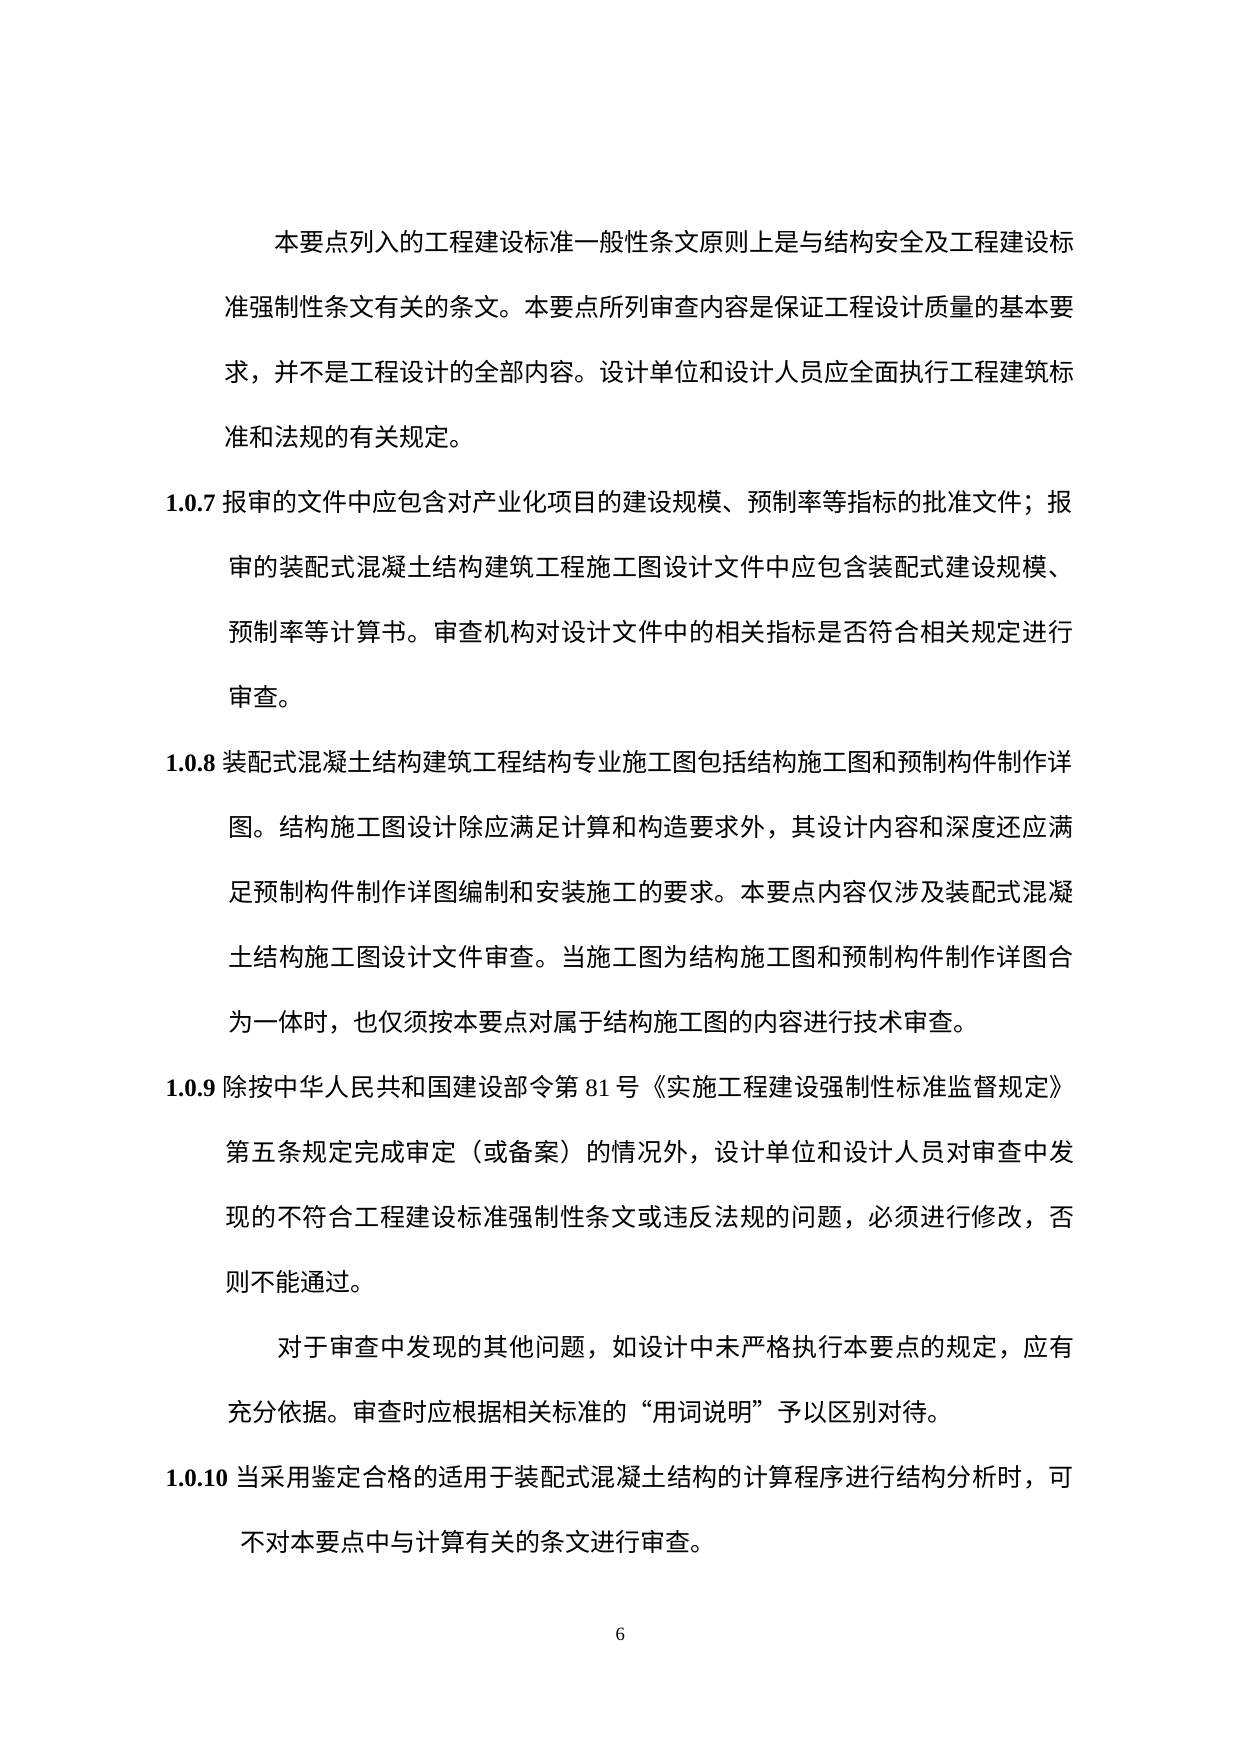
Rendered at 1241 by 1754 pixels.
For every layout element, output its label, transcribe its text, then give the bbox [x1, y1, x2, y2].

text 1.0.8 装配式混凝土结构建筑工程结构专业施工图包括结构施工图和预制构件制作详图。结构施工图设计除应满足计算和构造要求外，其设计内容和深度还应满足预制构件制作详图编制和安装施工的要求。本要点内容仅涉及装配式混凝土结构施工图设计文件审查。当施工图为结构施工图和预制构件制作详图合为一体时，也仅须按本要点对属于结构施工图的内容进行技术审查。 [165, 728, 1075, 1053]
text 1.0.7 报审的文件中应包含对产业化项目的建设规模、预制率等指标的批准文件；报审的装配式混凝土结构建筑工程施工图设计文件中应包含装配式建设规模、预制率等计算书。审查机构对设计文件中的相关指标是否符合相关规定进行审查。 [165, 468, 1075, 728]
text 本要点列入的工程建设标准一般性条文原则上是与结构安全及工程建设标准强制性条文有关的条文。本要点所列审查内容是保证工程设计质量的基本要求，并不是工程设计的全部内容。设计单位和设计人员应全面执行工程建筑标准和法规的有关规定。 [224, 208, 1075, 468]
text 对于审查中发现的其他问题，如设计中未严格执行本要点的规定，应有充分依据。审查时应根据相关标准的“用词说明”予以区别对待。 [228, 1313, 1075, 1443]
text 1.0.9 除按中华人民共和国建设部令第81号《实施工程建设强制性标准监督规定》第五条规定完成审定（或备案）的情况外，设计单位和设计人员对审查中发现的不符合工程建设标准强制性条文或违反法规的问题，必须进行修改，否则不能通过。 [165, 1053, 1075, 1313]
text 1.0.10 当采用鉴定合格的适用于装配式混凝土结构的计算程序进行结构分析时，可不对本要点中与计算有关的条文进行审查。 [165, 1443, 1075, 1573]
